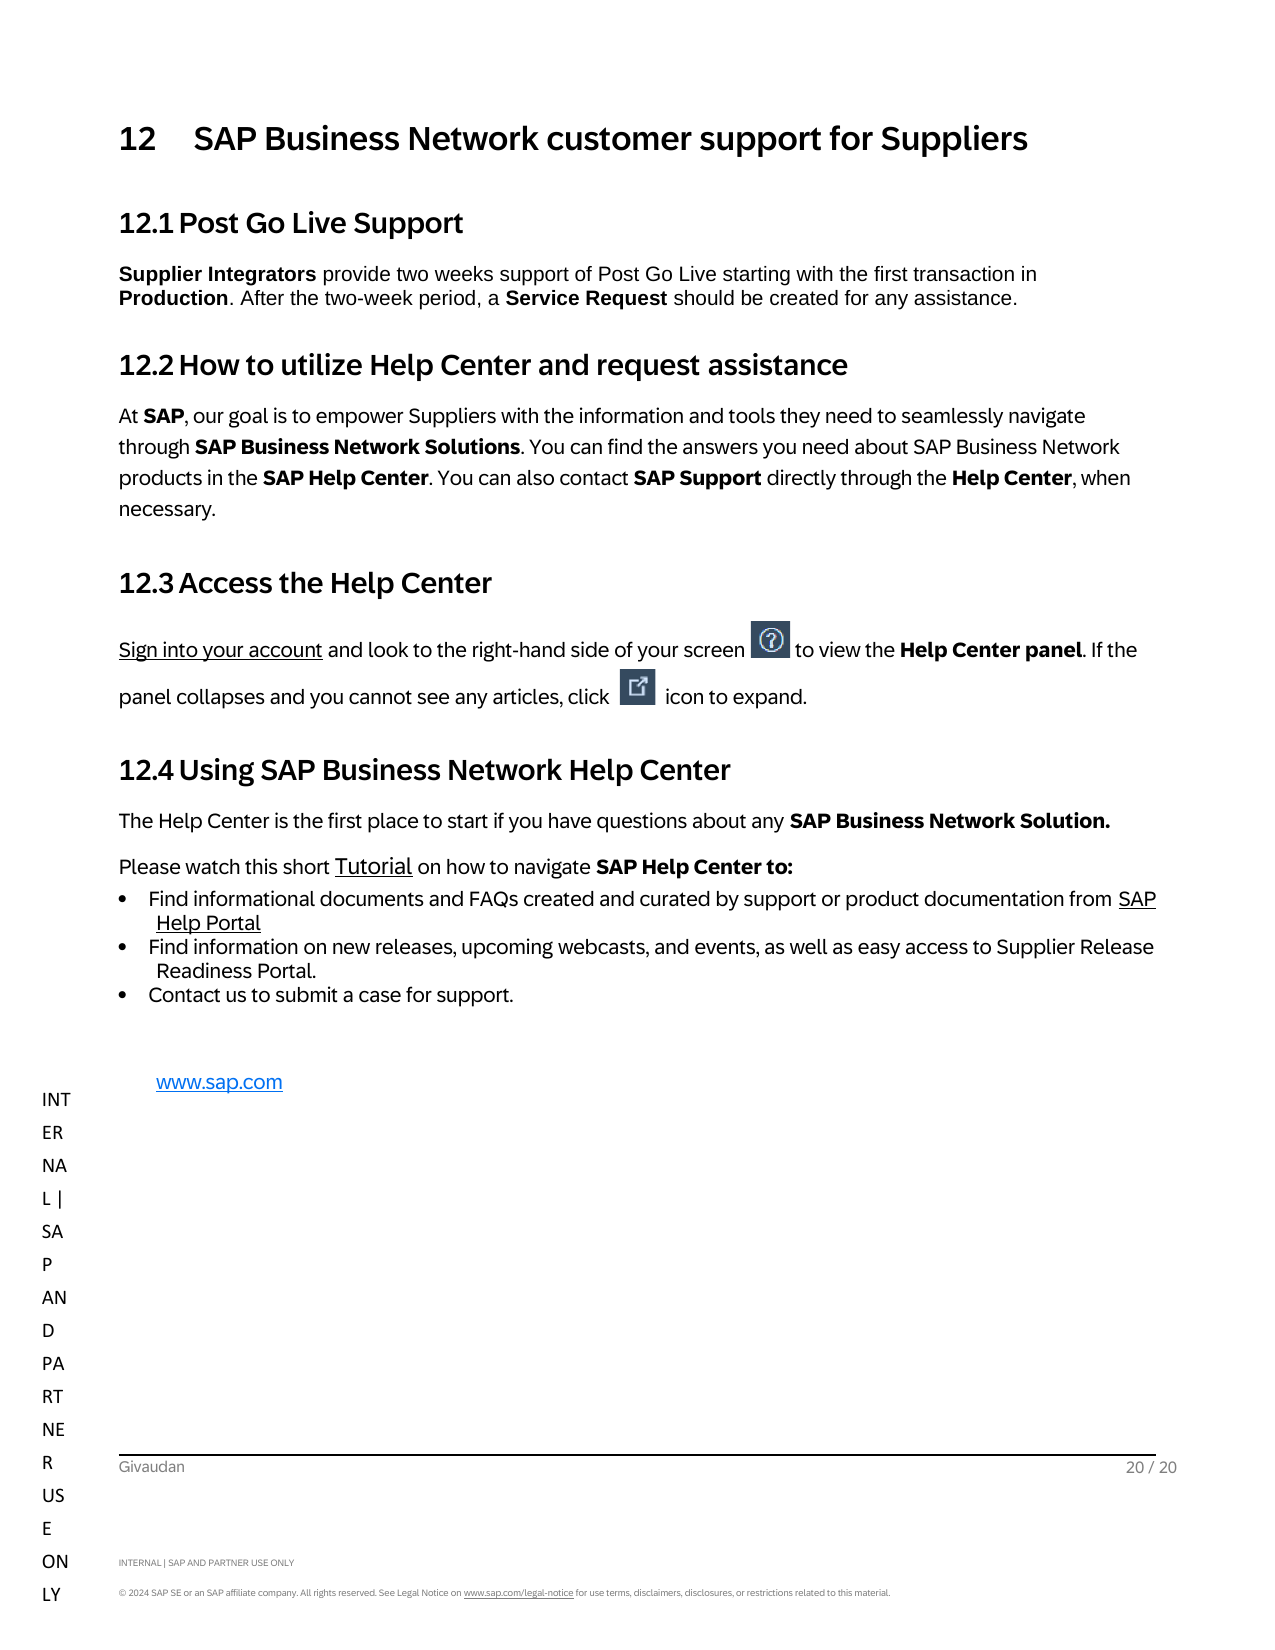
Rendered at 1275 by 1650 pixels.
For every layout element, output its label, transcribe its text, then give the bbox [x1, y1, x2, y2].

subtitle Using SAP Business Network Help Center [119, 753, 1156, 787]
subtitle SAP Business Network customer support for Suppliers [119, 119, 1156, 157]
text The Help Center is the first place to start if you have questions about any SAP Business Network Solution. [119, 809, 1156, 833]
list Find information on new releases, upcoming webcasts, and events, as well as easy access to Supplier Release Readiness Portal. [119, 935, 1156, 983]
text At SAP, our goal is to empower Suppliers with the information and tools they need to seamlessly navigate through SAP Business Network Solutions. You can find the answers you need about SAP Business Network products in the SAP Help Center. You can also contact SAP Support directly through the Help Center, when necessary. [119, 404, 1156, 521]
text Sign into your account and look to the right-hand side of your screen to view the Help Center panel. If the panel collapses and you cannot see any articles, click icon to expand. [119, 622, 1156, 709]
list Find informational documents and FAQs created and curated by support or product documentation from SAP Help Portal [119, 887, 1156, 935]
picture [750, 621, 791, 658]
text Supplier Integrators provide two weeks support of Post Go Live starting with the first transaction in Production. After the two-week period, a Service Request should be created for any assistance. [119, 262, 1156, 310]
picture [619, 669, 656, 705]
subtitle Access the Help Center [119, 566, 1156, 599]
list Contact us to submit a case for support. [119, 983, 1156, 1007]
list www.sap.com [156, 1069, 1156, 1093]
subtitle How to utilize Help Center and request assistance [119, 348, 1156, 381]
subtitle Post Go Live Support [119, 206, 1156, 240]
text Please watch this short Tutorial on how to navigate SAP Help Center to: [119, 853, 1156, 879]
